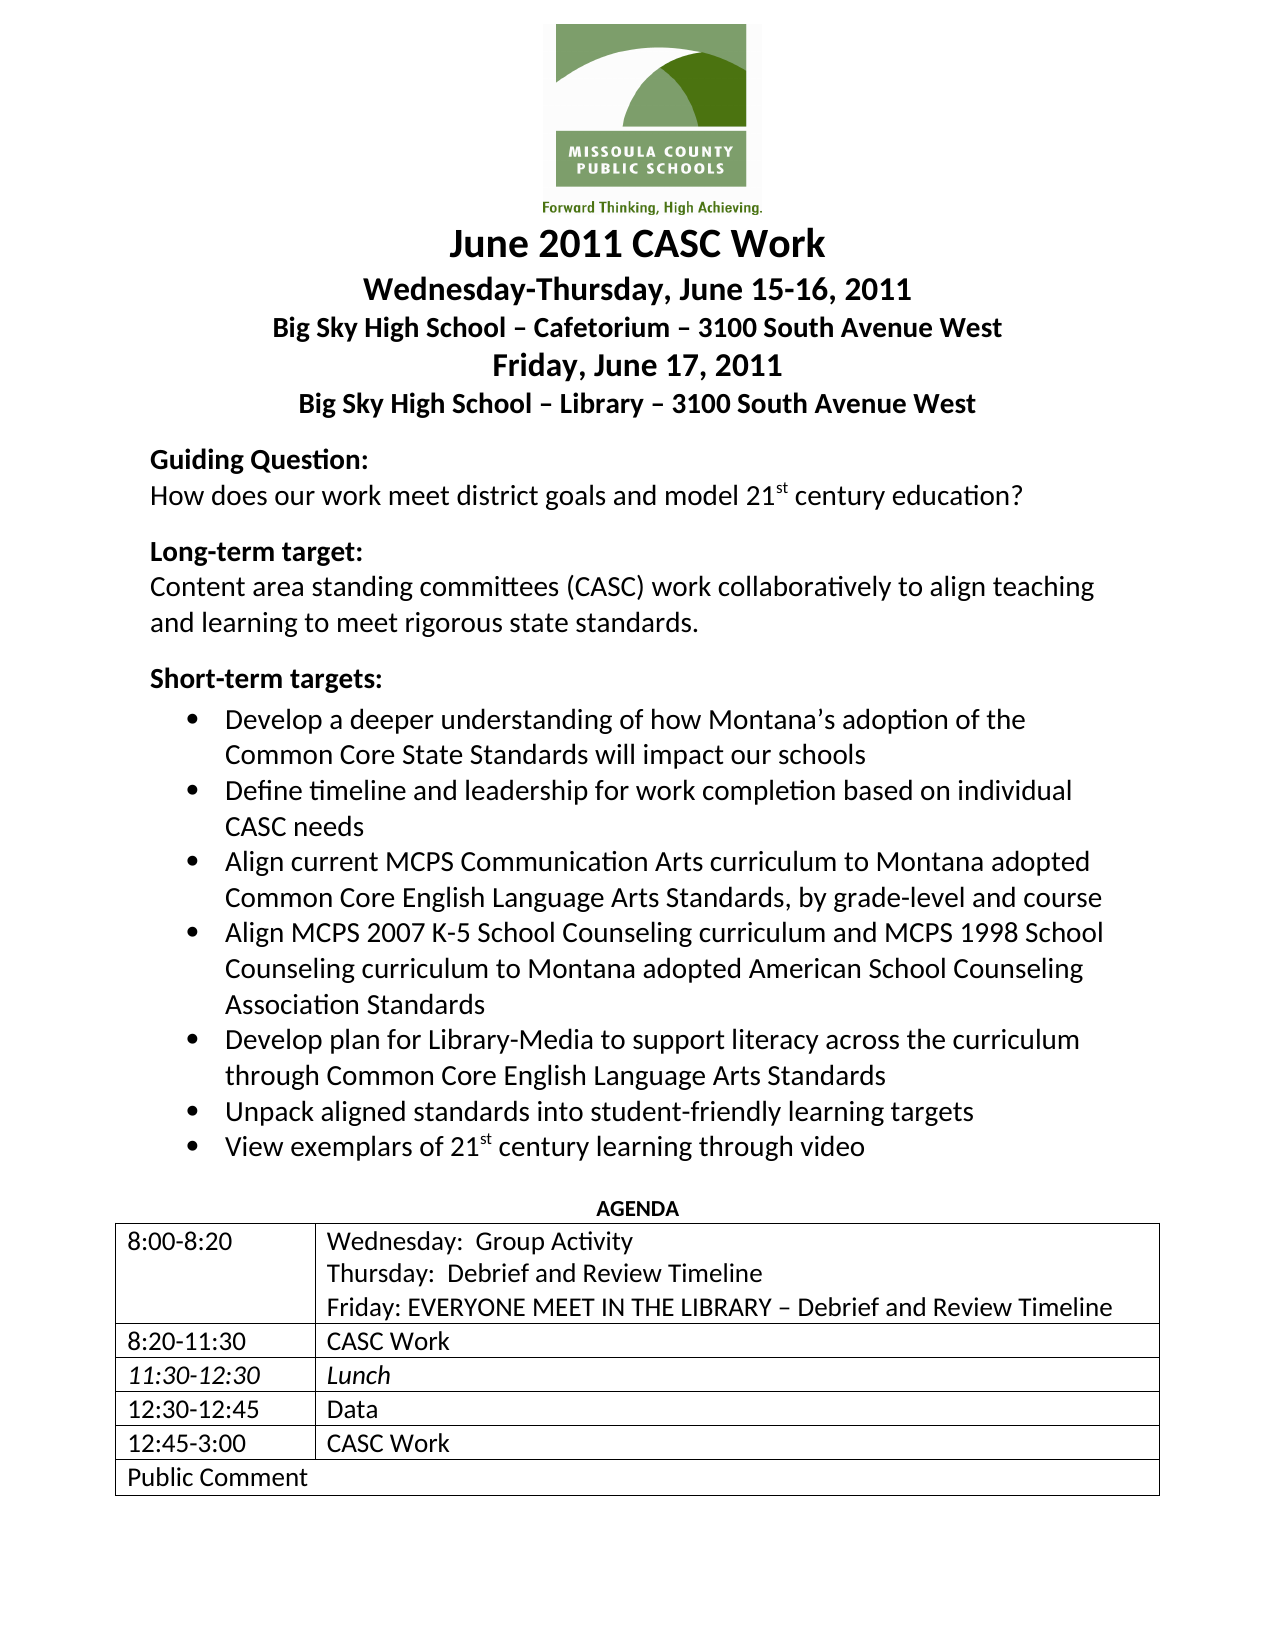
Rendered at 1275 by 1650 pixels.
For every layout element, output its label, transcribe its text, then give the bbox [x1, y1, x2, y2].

list Develop a deeper understanding of how ’s adoption of the Common Core State Standards will impact our schools [187, 701, 1125, 772]
picture [543, 24, 762, 215]
list View exemplars of 21st century learning through video [187, 1128, 1125, 1164]
text Big – Library – [150, 385, 1125, 421]
text Guiding Question: [150, 441, 1125, 477]
table_cell 11:30-12:30 [116, 1358, 315, 1391]
text Short-term targets: [150, 660, 1125, 695]
text How does our work meet district goals and model 21st century education? [150, 477, 1125, 512]
text AGENDA [150, 1194, 1125, 1223]
text Friday, June 17, 2011 [150, 344, 1125, 385]
table_header Wednesday: Group Activity Thursday: Debrief and Review Timeline Friday: EVERYONE MEET IN THE LIBRARY – Debrief and Review Timeline [316, 1224, 1159, 1323]
table_cell 8:20-11:30 [116, 1324, 315, 1357]
table_cell Data [316, 1392, 1159, 1425]
list Unpack aligned standards into student-friendly learning targets [187, 1093, 1125, 1128]
table_cell Public Comment [116, 1460, 1159, 1495]
list Define timeline and leadership for work completion based on individual CASC needs [187, 772, 1125, 843]
table_cell 12:30-12:45 [116, 1392, 315, 1425]
text June 2011 CASC Work [150, 217, 1125, 268]
list Align MCPS 2007 K-5 School Counseling curriculum and MCPS 1998 School Counseling curriculum to adopted American School Counseling Association Standards [187, 914, 1125, 1021]
text Wednesday-Thursday, June 15-16, 2011 [150, 268, 1125, 309]
table_cell Lunch [316, 1358, 1159, 1391]
list Develop plan for Library-Media to support literacy across the curriculum through Common Core English Language Arts Standards [187, 1021, 1125, 1093]
table_cell CASC Work [316, 1426, 1159, 1459]
text Long-term target: [150, 533, 1125, 568]
table_header 8:00-8:20 [116, 1224, 315, 1323]
list Align current MCPS Communication Arts curriculum to adopted Common Core English Language Arts Standards, by grade-level and course [187, 843, 1125, 914]
table_cell 12:45-3:00 [116, 1426, 315, 1459]
text Content area standing committees (CASC) work collaboratively to align teaching and learning to meet rigorous state standards. [150, 568, 1125, 639]
text Big – Cafetorium – [150, 309, 1125, 344]
table_cell CASC Work [316, 1324, 1159, 1357]
